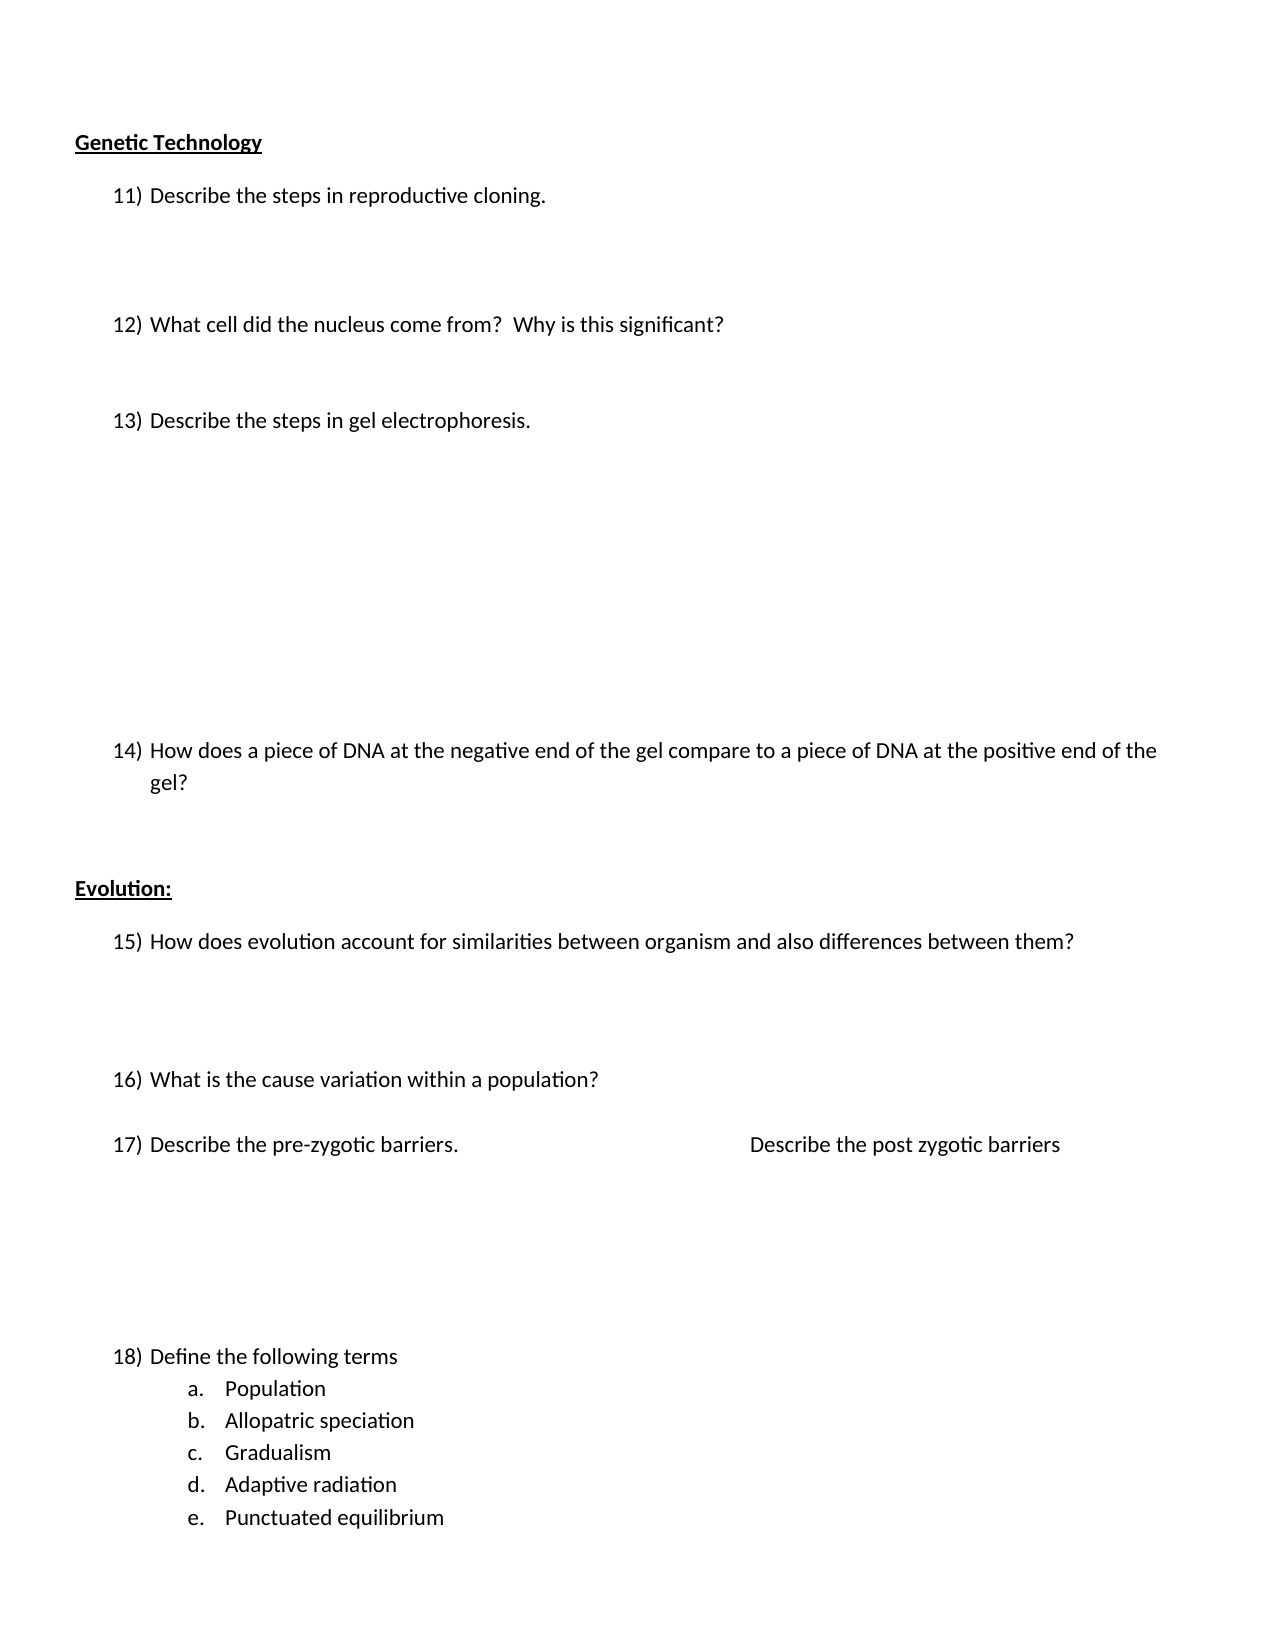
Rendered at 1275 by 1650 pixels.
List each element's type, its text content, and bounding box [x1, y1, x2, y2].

list Gradualism [187, 1438, 1200, 1466]
text Evolution: [75, 874, 1200, 902]
list What is the cause variation within a population? [112, 1065, 1200, 1093]
list Adaptive radiation [187, 1471, 1200, 1498]
list Punctuated equilibrium [187, 1503, 1200, 1531]
list How does evolution account for similarities between organism and also differences between them? [112, 927, 1200, 955]
list Allopatric speciation [187, 1406, 1200, 1434]
list Describe the steps in gel electrophoresis. [112, 406, 1200, 434]
list Describe the pre-zygotic barriers. Describe the post zygotic barriers [112, 1130, 1200, 1158]
list How does a piece of DNA at the negative end of the gel compare to a piece of DNA at the positive end of the gel? [112, 736, 1200, 796]
list What cell did the nucleus come from? Why is this significant? [112, 310, 1200, 338]
list Define the following terms [112, 1342, 1200, 1370]
list Population [187, 1374, 1200, 1402]
list Describe the steps in reproductive cloning. [112, 181, 1200, 209]
text Genetic Technology [75, 128, 1200, 156]
